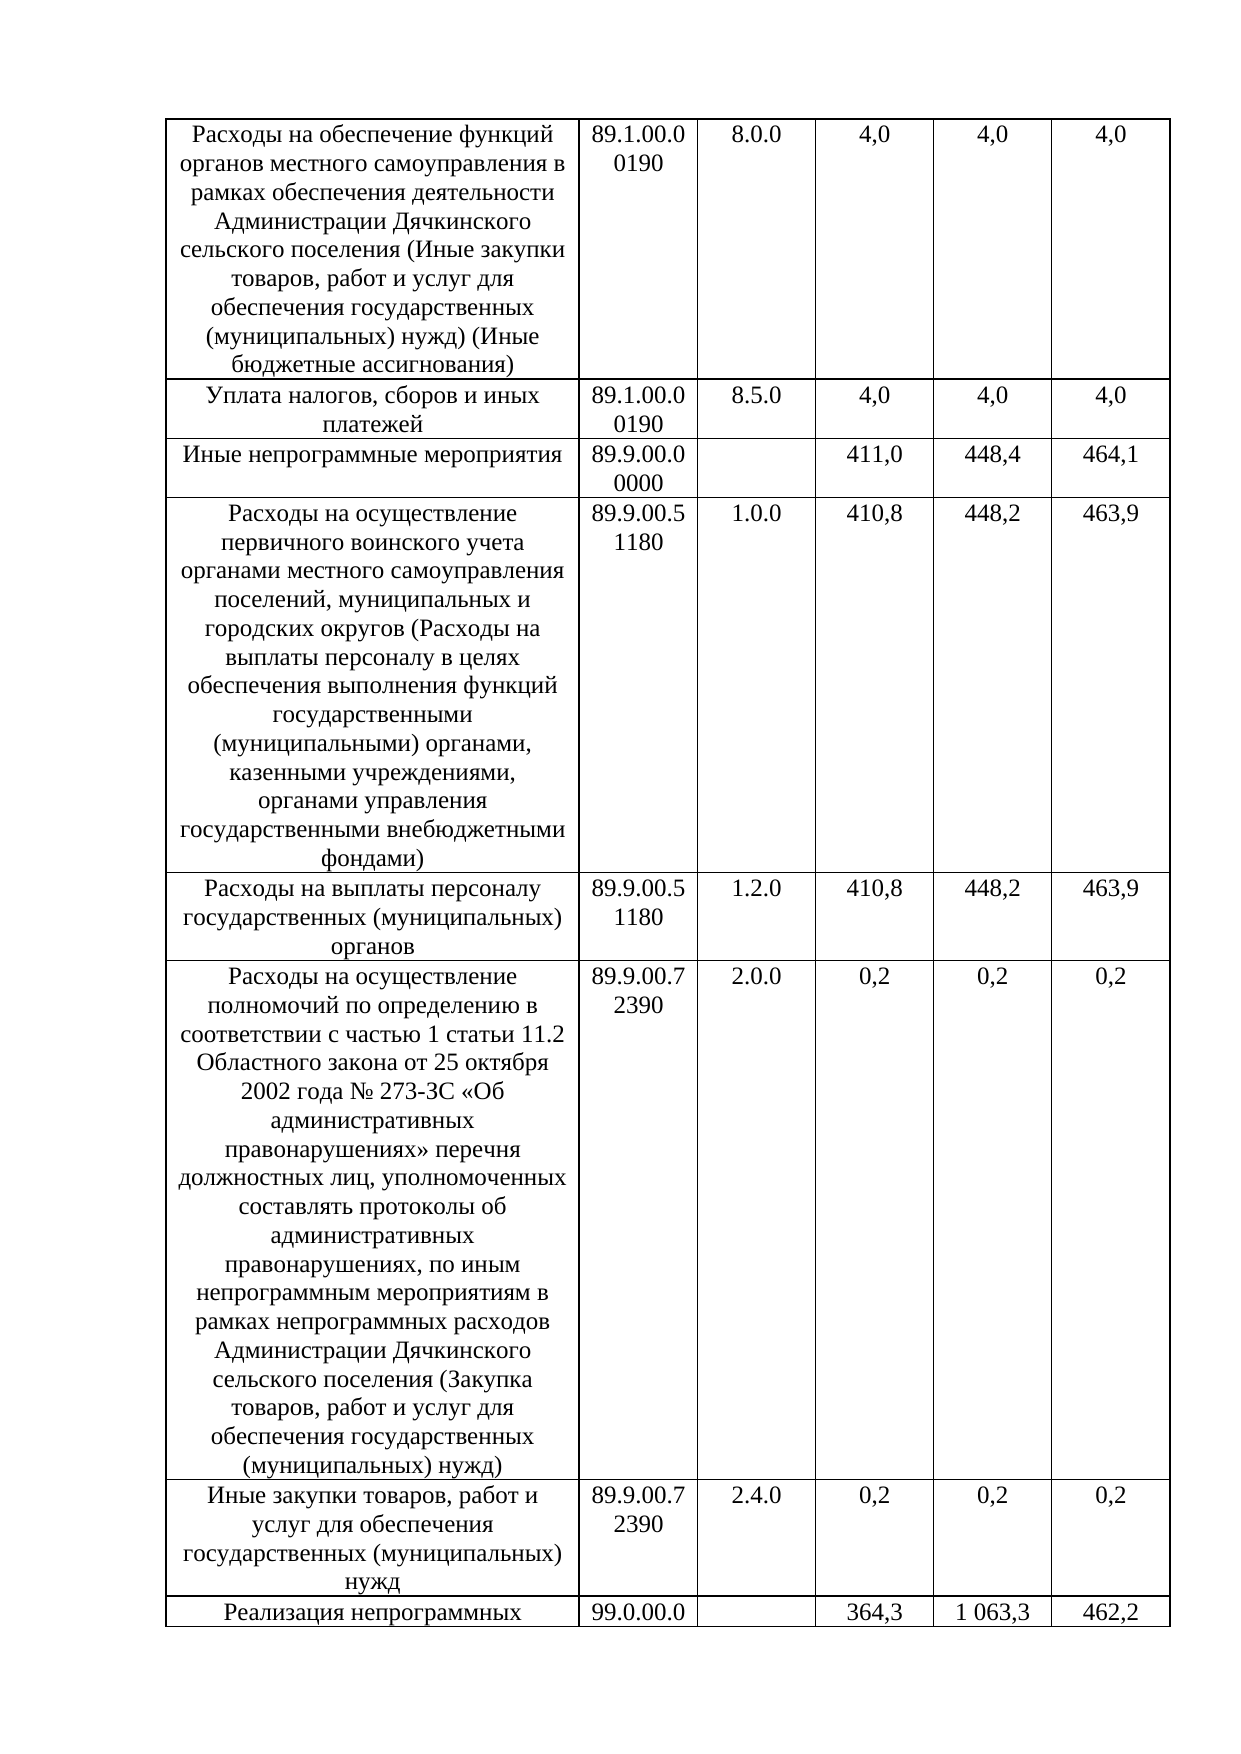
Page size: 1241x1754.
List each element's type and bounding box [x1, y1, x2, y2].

table_cell [934, 498, 1051, 872]
table_cell [934, 961, 1051, 1479]
table_cell [816, 498, 933, 872]
table_cell [816, 439, 933, 497]
table_cell [816, 873, 933, 960]
table_cell [1052, 120, 1169, 378]
table_cell [167, 120, 578, 378]
table_cell [698, 1597, 815, 1626]
table_cell [580, 961, 697, 1479]
table_cell [1052, 439, 1169, 497]
table_cell [698, 120, 815, 378]
table_cell [698, 1480, 815, 1595]
table_cell [698, 380, 815, 438]
table_cell [934, 1480, 1051, 1595]
table_cell [167, 380, 578, 438]
table_cell [698, 961, 815, 1479]
table_cell [580, 439, 697, 497]
table_cell [1052, 380, 1169, 438]
table_cell [580, 1597, 697, 1626]
table_cell [816, 961, 933, 1479]
table_cell [698, 498, 815, 872]
table_cell [580, 120, 697, 378]
table_cell [816, 380, 933, 438]
table_cell [816, 1597, 933, 1626]
table_cell [167, 498, 578, 872]
table_cell [1052, 961, 1169, 1479]
table_cell [1052, 1480, 1169, 1595]
table_cell [580, 873, 697, 960]
table_cell [1052, 1597, 1169, 1626]
table_cell [698, 873, 815, 960]
table_cell [1052, 873, 1169, 960]
table_cell [934, 1597, 1051, 1626]
table_cell [167, 439, 578, 497]
table_cell [816, 120, 933, 378]
table_cell [167, 961, 578, 1479]
table_cell [698, 439, 815, 497]
table_cell [934, 873, 1051, 960]
table_cell [167, 1480, 578, 1595]
table_cell [580, 498, 697, 872]
table_cell [580, 1480, 697, 1595]
table_cell [167, 1597, 578, 1626]
table_cell [816, 1480, 933, 1595]
table_cell [580, 380, 697, 438]
table_cell [1052, 498, 1169, 872]
table_cell [934, 439, 1051, 497]
table_cell [167, 873, 578, 960]
table_cell [934, 120, 1051, 378]
table_cell [934, 380, 1051, 438]
